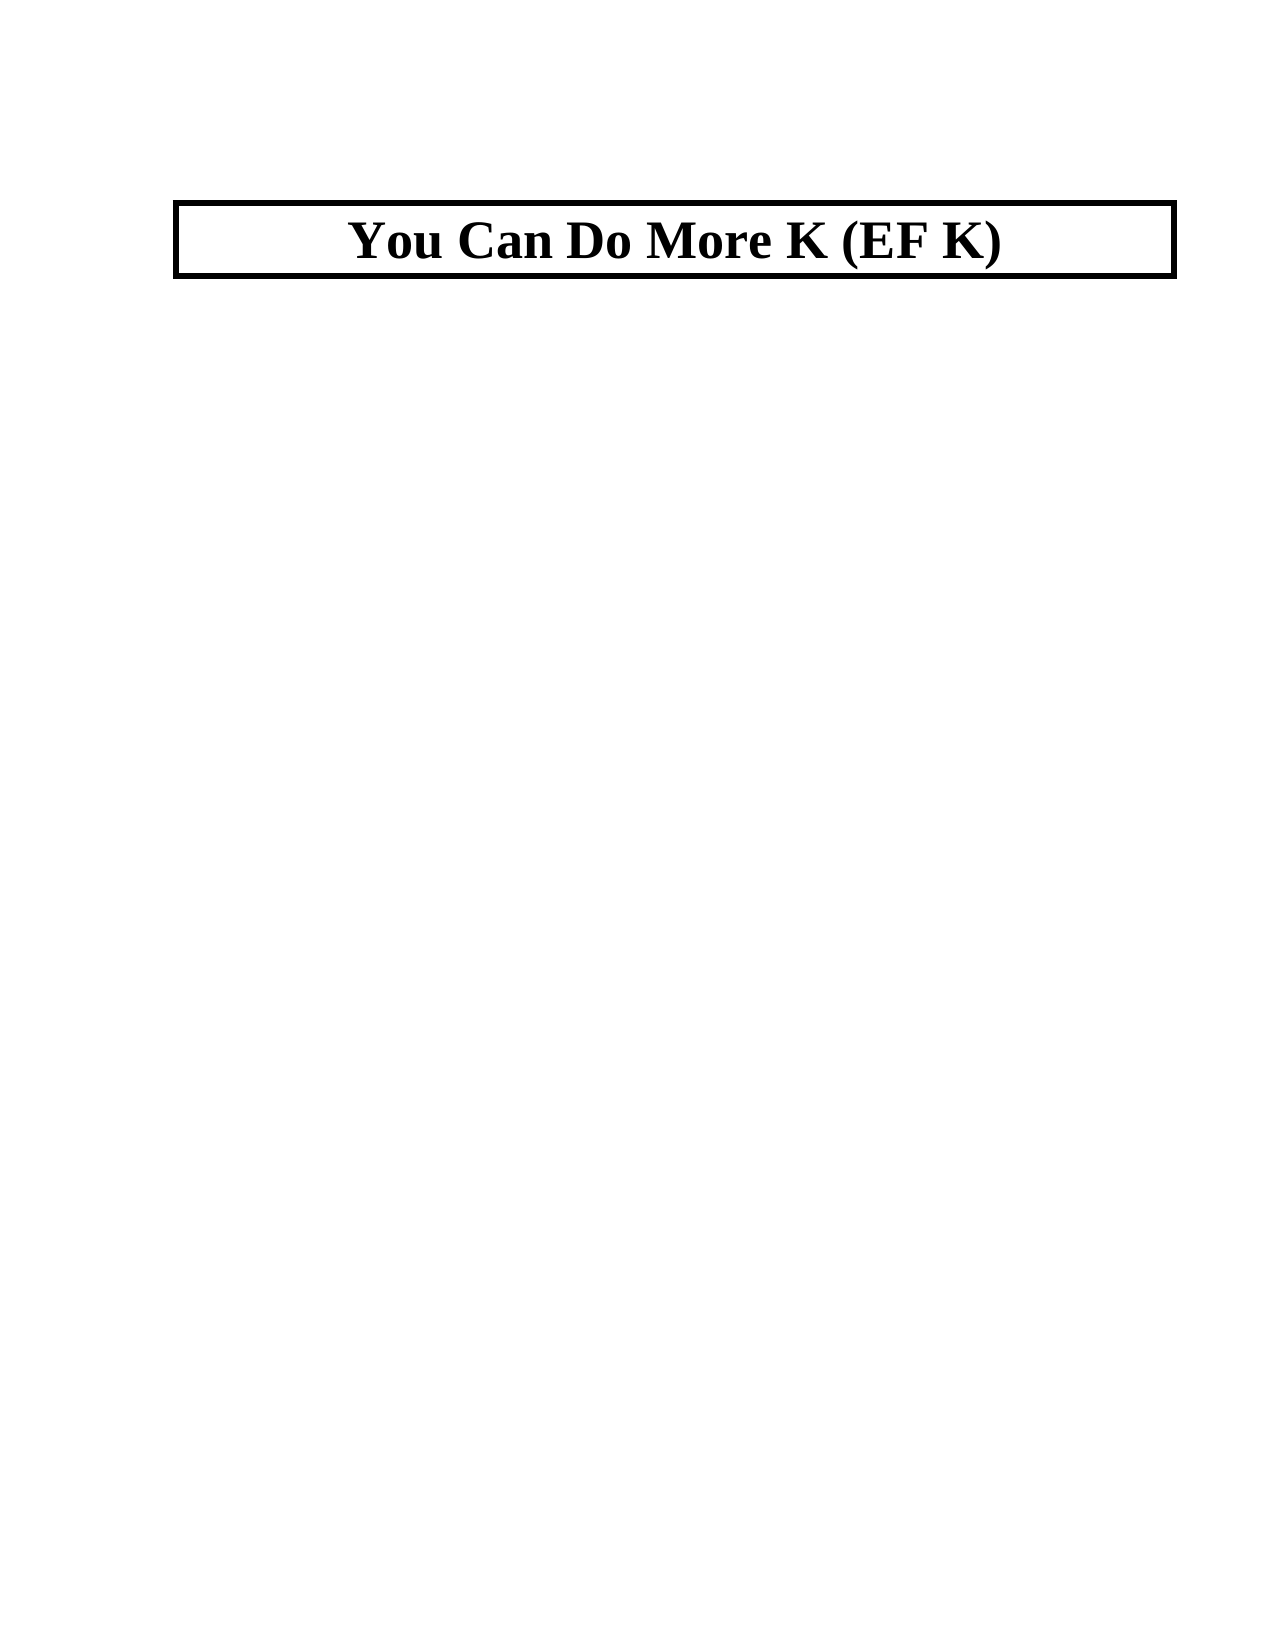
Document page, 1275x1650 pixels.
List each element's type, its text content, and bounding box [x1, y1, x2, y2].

subtitle You Can Do More K (EF K) [179, 206, 1171, 273]
